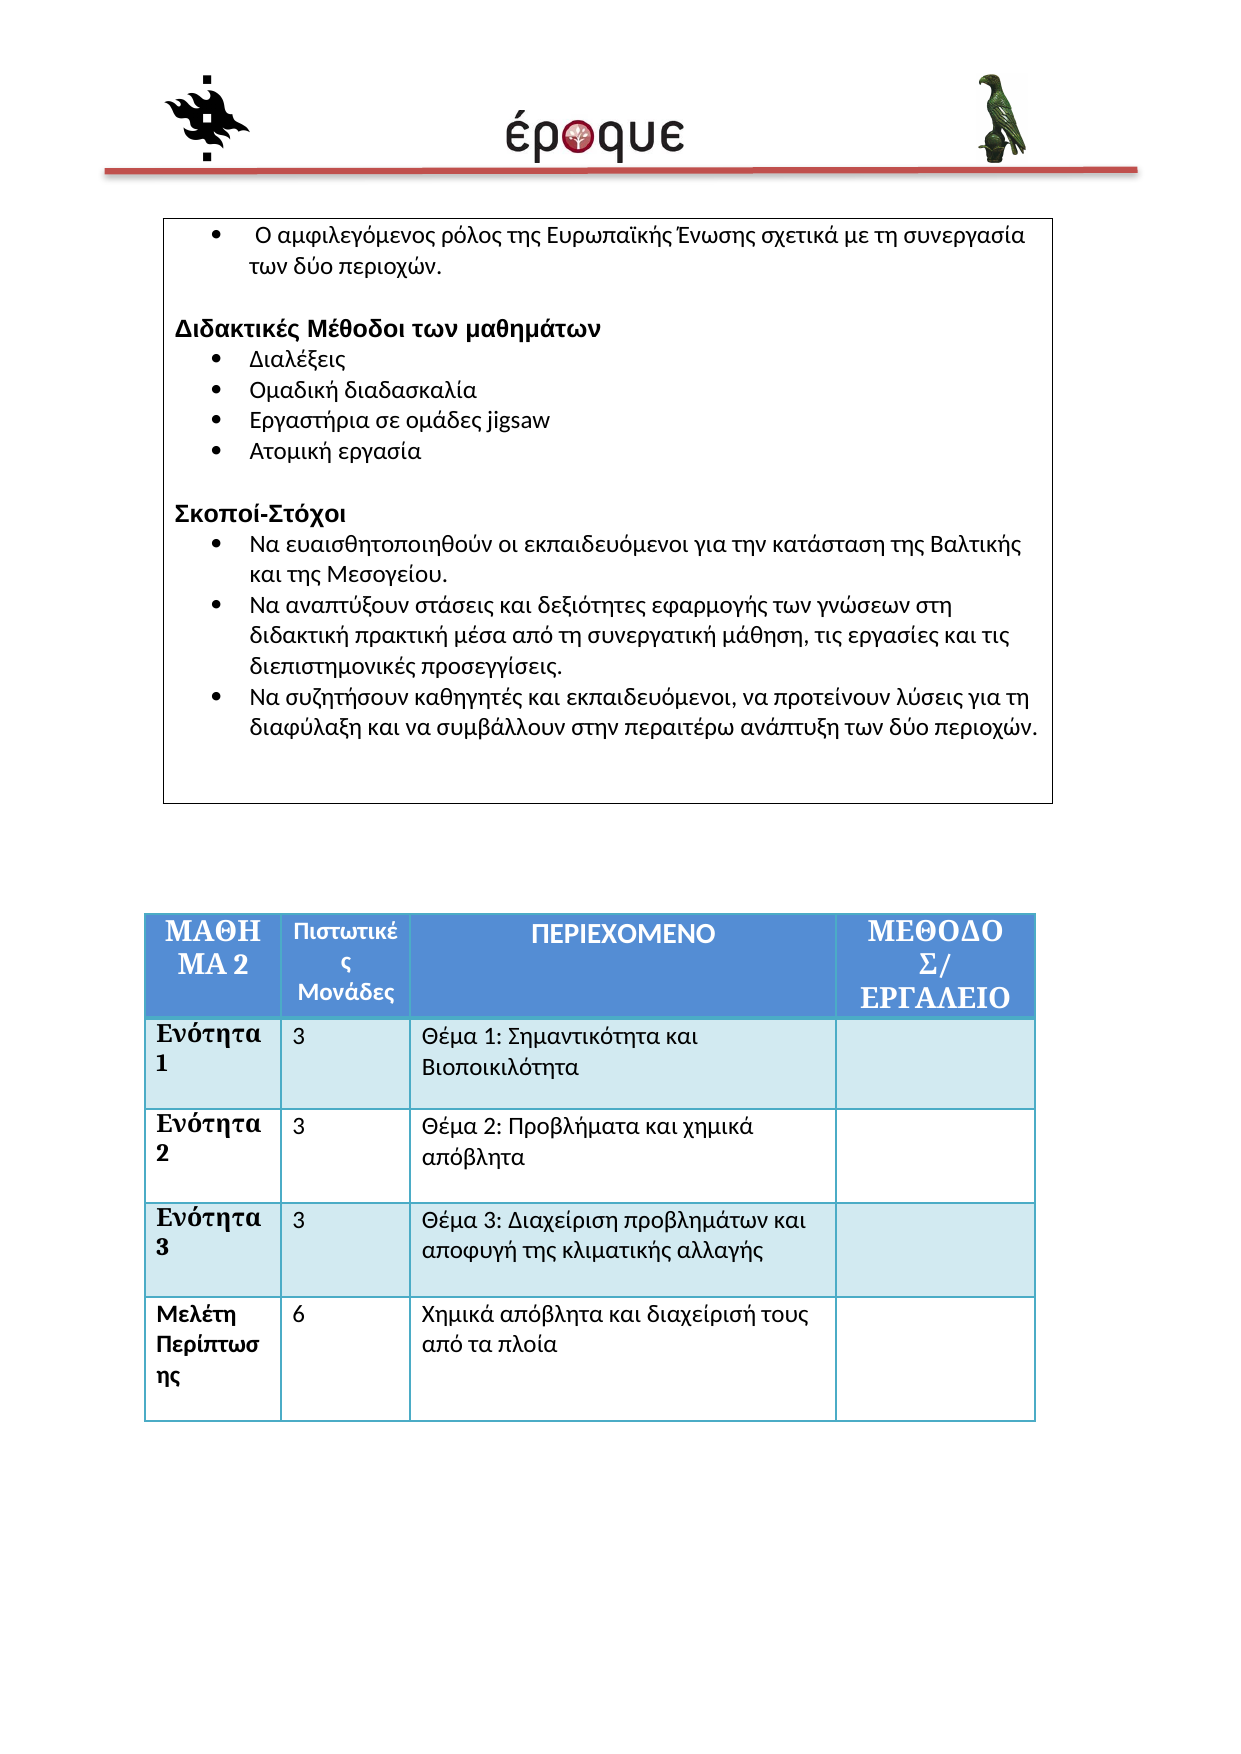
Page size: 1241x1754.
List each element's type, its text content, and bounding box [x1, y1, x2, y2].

table_cell Χημικά απόβλητα και διαχείρισή τους από τα πλοία [411, 1298, 835, 1420]
table_header ΠΕΡΙΕΧΟΜΕΝΟ [411, 915, 835, 1016]
table_header ΜΑΘΗΜΑ 2 [146, 915, 280, 1016]
table_cell Θέμα 1: Σημαντικότητα και Βιοποικιλότητα [411, 1020, 835, 1108]
table_cell [837, 1298, 1034, 1420]
table_cell Θέμα 2: Προβλήματα και χημικά απόβλητα [411, 1110, 835, 1202]
table_cell Μελέτη Περίπτωσης [146, 1298, 280, 1420]
picture [975, 73, 1028, 163]
picture [506, 110, 684, 163]
table_cell Θέμα 3: Διαχείριση προβλημάτων και αποφυγή της κλιματικής αλλαγής [411, 1204, 835, 1296]
table_cell 3 [282, 1020, 409, 1108]
table_cell Ενότητα 1 [146, 1020, 280, 1108]
picture [162, 73, 252, 163]
table_cell Ενότητα 3 [146, 1204, 280, 1296]
table_cell 6 [282, 1298, 409, 1420]
table_cell [837, 1020, 1034, 1108]
table_cell 3 [282, 1110, 409, 1202]
table_cell 3 [282, 1204, 409, 1296]
table_cell [837, 1204, 1034, 1296]
table_header ΜΕΘΟΔΟΣ/ΕΡΓΑΛΕΙΟ [837, 915, 1034, 1016]
table_header Πιστωτικές Μονάδες [282, 915, 409, 1016]
table_cell [837, 1110, 1034, 1202]
table_cell Ενότητα 2 [146, 1110, 280, 1202]
